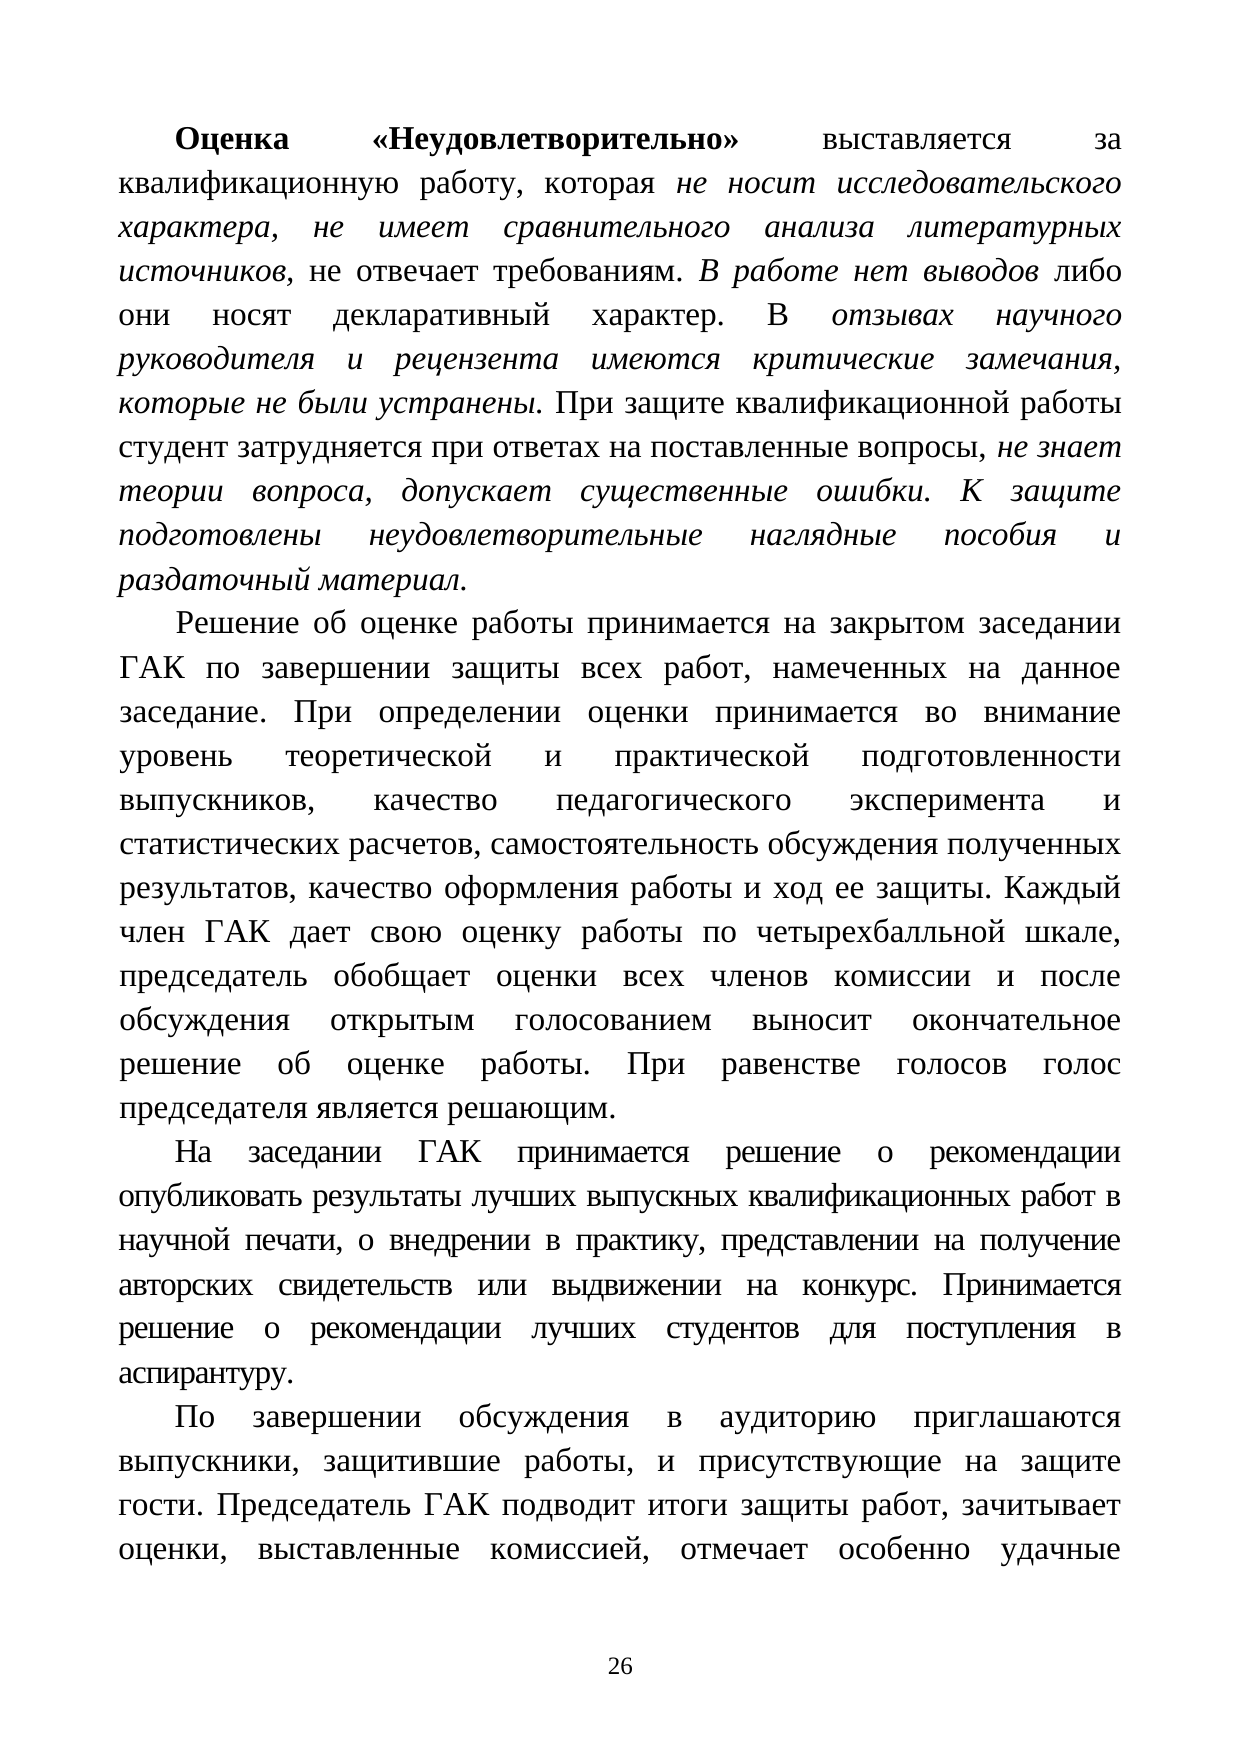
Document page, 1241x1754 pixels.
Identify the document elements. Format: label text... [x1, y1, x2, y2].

text На заседании ГАК принимается решение о рекомендации опубликовать результаты лучших выпускных квалификационных работ в научной печати, о внедрении в практику, представлении на получение авторских свидетельств или выдвижении на конкурс. Принимается решение о рекомендации лучших студентов для поступления в аспирантуру. [118, 1132, 1122, 1390]
text Решение об оценке работы принимается на закрытом заседании ГАК по завершении защиты всех работ, намеченных на данное заседание. При определении оценки принимается во внимание уровень теоретической и практической подготовленности выпускников, качество педагогического эксперимента и статистических расчетов, самостоятельность обсуждения полученных результатов, качество оформления работы и ход ее защиты. Каждый член ГАК дает свою оценку работы по четырехбалльной шкале, председатель обобщает оценки всех членов комиссии и после обсуждения открытым голосованием выносит окончательное решение об оценке работы. При равенстве голосов голос председателя является решающим. [119, 603, 1122, 1126]
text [118, 1396, 1122, 1566]
text Оценка «Неудовлетворительно» выставляется за квалификационную работу, которая не носит исследовательского характера, не имеет сравнительного анализа литературных источников, не отвечает требованиям. В работе нет выводов либо они носят декларативный характер. В отзывах научного руководителя и рецензента имеются критические замечания, которые не были устранены. При защите квалификационной работы студент затрудняется при ответах на поставленные вопросы, не знает теории вопроса, допускает существенные ошибки. К защите подготовлены неудовлетворительные наглядные пособия и раздаточный материал. [118, 118, 1122, 597]
